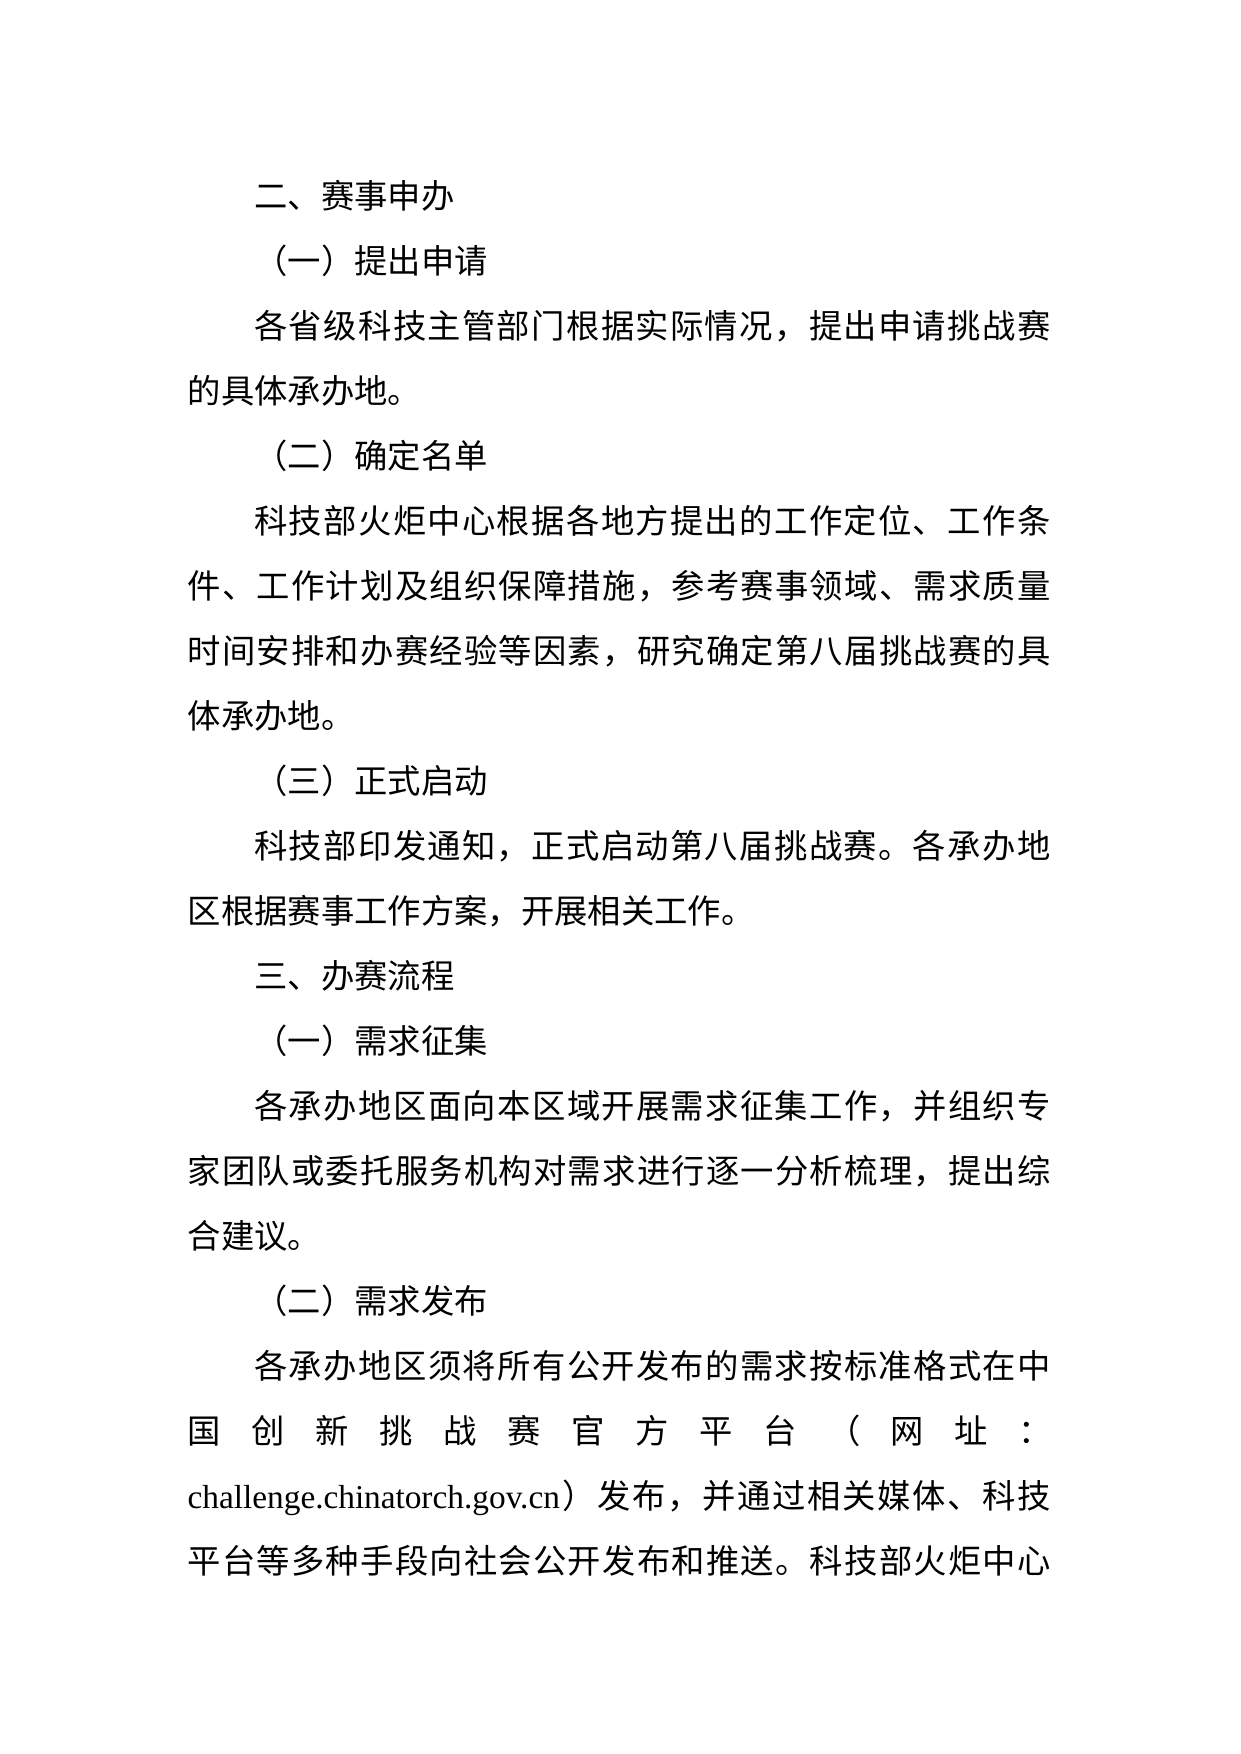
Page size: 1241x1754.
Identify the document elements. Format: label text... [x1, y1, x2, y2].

text 各省级科技主管部门根据实际情况，提出申请挑战赛的具体承办地。 [187, 292, 1053, 422]
text 三、办赛流程 [187, 942, 1053, 1007]
text 科技部火炬中心根据各地方提出的工作定位、工作条件、工作计划及组织保障措施，参考赛事领域、需求质量、时间安排和办赛经验等因素，研究确定第八届挑战赛的具体承办地。 [187, 487, 1053, 747]
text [187, 1332, 1053, 1592]
text （一）需求征集 [187, 1007, 1053, 1072]
text （三）正式启动 [187, 747, 1053, 812]
text 科技部印发通知，正式启动第八届挑战赛。各承办地区根据赛事工作方案，开展相关工作。 [187, 812, 1053, 942]
text （一）提出申请 [187, 227, 1053, 292]
text （二）需求发布 [187, 1267, 1053, 1332]
text 二、赛事申办 [187, 162, 1053, 227]
text （二）确定名单 [187, 422, 1053, 487]
text 各承办地区面向本区域开展需求征集工作，并组织专家团队或委托服务机构对需求进行逐一分析梳理，提出综合建议。 [187, 1072, 1053, 1267]
